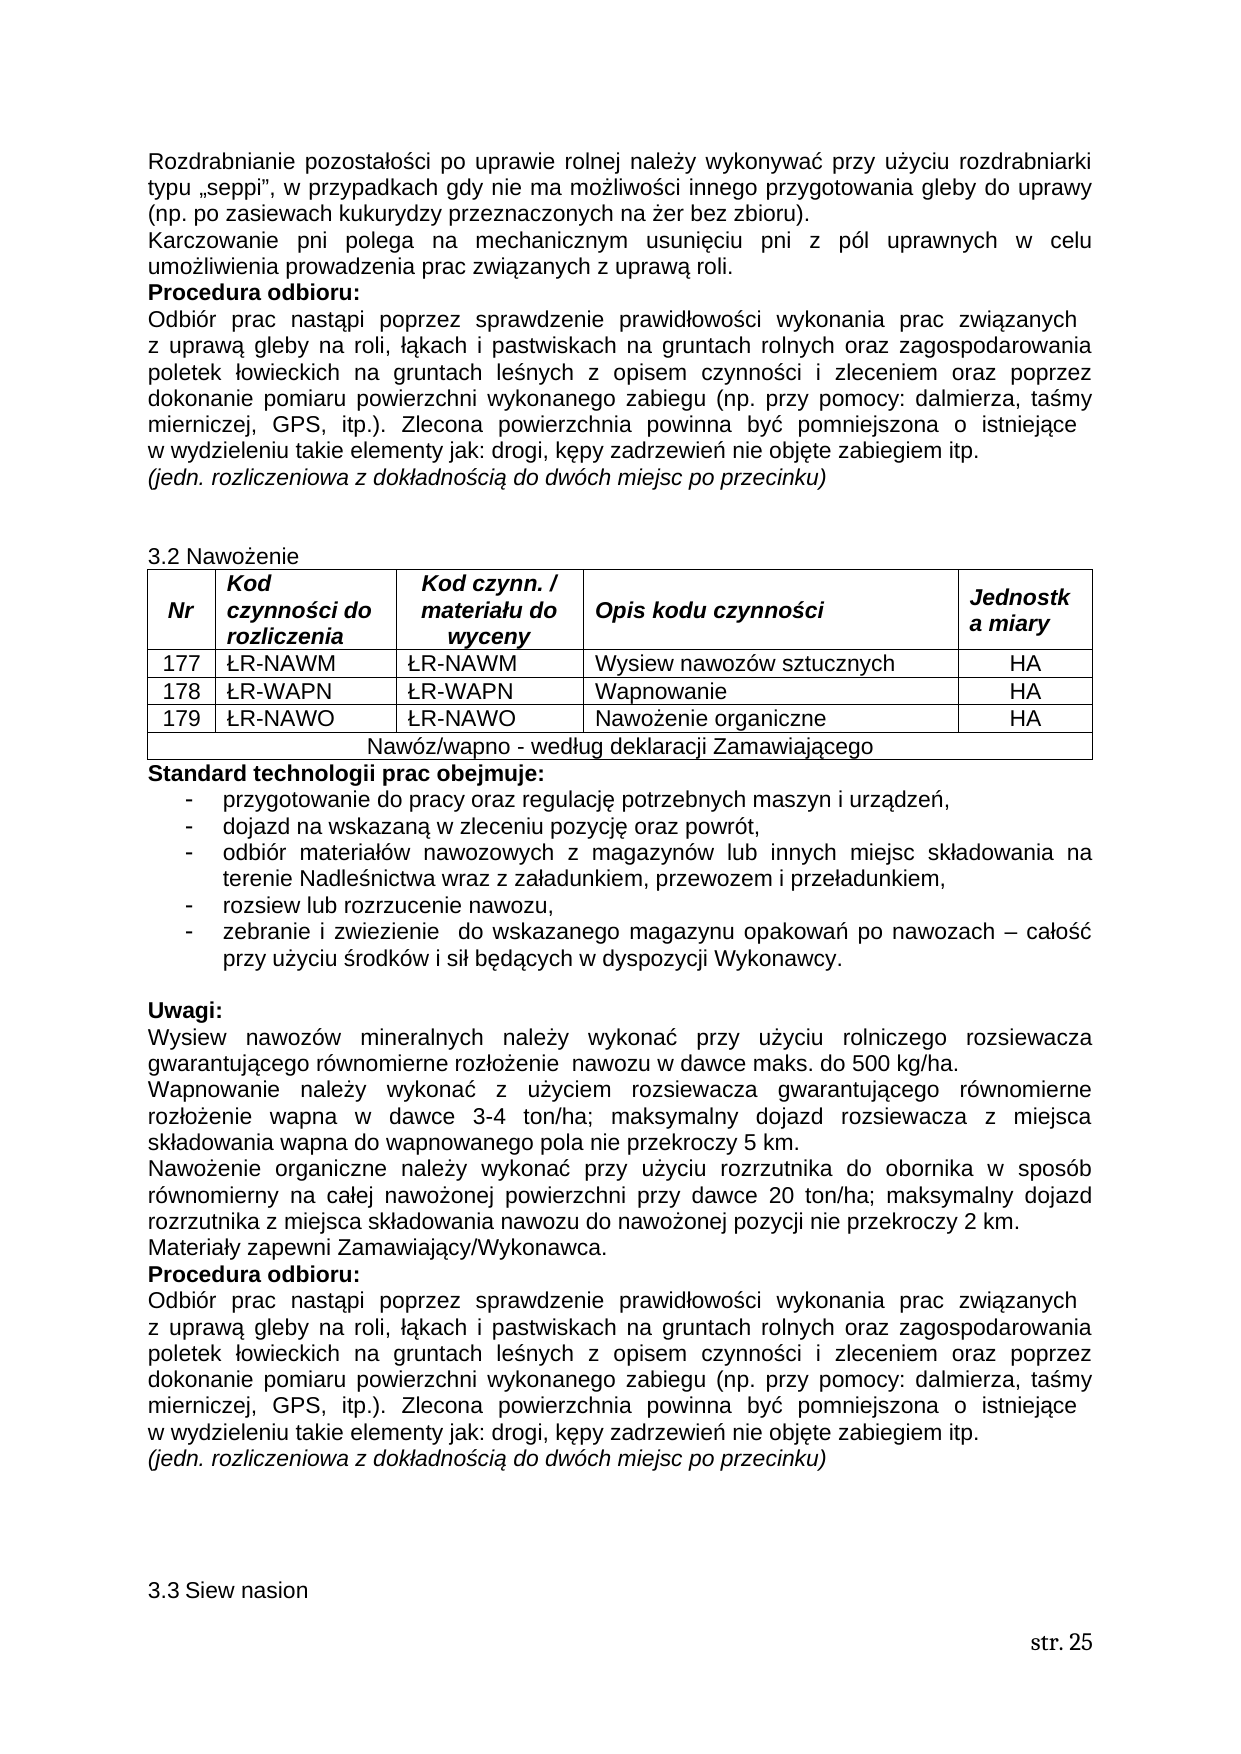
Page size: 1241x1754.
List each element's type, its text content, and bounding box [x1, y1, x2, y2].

text Wapnowanie należy wykonać z użyciem rozsiewacza gwarantującego równomierne rozłożenie wapna w dawce 3-4 ton/ha; maksymalny dojazd rozsiewacza z miejsca składowania wapna do wapnowanego pola nie przekroczy 5 km. [148, 1076, 1093, 1155]
table_cell 178 [148, 678, 215, 704]
list dojazd na wskazaną w zleceniu pozycję oraz powrót, [185, 813, 1093, 839]
text (jedn. rozliczeniowa z dokładnością do dwóch miejsc po przecinku) [148, 464, 1093, 490]
text Procedura odbioru: [148, 1261, 1093, 1287]
table_header Kod czynn. / materiału do wyceny [397, 570, 583, 649]
table_cell HA [959, 705, 1092, 732]
text Odbiór prac nastąpi poprzez sprawdzenie prawidłowości wykonania prac związanych z uprawą gleby na roli, łąkach i pastwiskach na gruntach rolnych oraz zagospodarowania poletek łowieckich na gruntach leśnych z opisem czynności i zleceniem oraz poprzez dokonanie pomiaru powierzchni wykonanego zabiegu (np. przy pomocy: dalmierza, taśmy mierniczej, GPS, itp.). Zlecona powierzchnia powinna być pomniejszona o istniejące w wydzieleniu takie elementy jak: drogi, kępy zadrzewień nie objęte zabiegiem itp. [148, 306, 1093, 464]
list zebranie i zwiezienie do wskazanego magazynu opakowań po nawozach – całość przy użyciu środków i sił będących w dyspozycji Wykonawcy. [185, 918, 1093, 971]
table_header Opis kodu czynności [584, 570, 958, 649]
table_cell ŁR-WAPN [397, 678, 583, 704]
table_header Nr [148, 570, 215, 649]
list odbiór materiałów nawozowych z magazynów lub innych miejsc składowania na terenie Nadleśnictwa wraz z załadunkiem, przewozem i przeładunkiem, [185, 839, 1093, 892]
text Nawożenie organiczne należy wykonać przy użyciu rozrzutnika do obornika w sposób równomierny na całej nawożonej powierzchni przy dawce 20 ton/ha; maksymalny dojazd rozrzutnika z miejsca składowania nawozu do nawożonej pozycji nie przekroczy 2 km. [148, 1155, 1093, 1234]
table_cell Wapnowanie [584, 678, 958, 704]
table_cell HA [959, 650, 1092, 677]
table_header Jednostka miary [959, 570, 1092, 649]
text Standard technologii prac obejmuje: [148, 760, 1093, 786]
list przygotowanie do pracy oraz regulację potrzebnych maszyn i urządzeń, [185, 786, 1093, 813]
list Siew nasion [148, 1577, 1093, 1603]
table_header Kod czynności do rozliczenia [216, 570, 396, 649]
text Rozdrabnianie pozostałości po uprawie rolnej należy wykonywać przy użyciu rozdrabniarki typu „seppi”, w przypadkach gdy nie ma możliwości innego przygotowania gleby do uprawy (np. po zasiewach kukurydzy przeznaczonych na żer bez zbioru). [148, 148, 1093, 227]
text Karczowanie pni polega na mechanicznym usunięciu pni z pól uprawnych w celu umożliwienia prowadzenia prac związanych z uprawą roli. [148, 227, 1093, 279]
list rozsiew lub rozrzucenie nawozu, [185, 892, 1093, 918]
table_cell Nawożenie organiczne [584, 705, 958, 732]
text Uwagi: [148, 997, 1093, 1023]
text Odbiór prac nastąpi poprzez sprawdzenie prawidłowości wykonania prac związanych z uprawą gleby na roli, łąkach i pastwiskach na gruntach rolnych oraz zagospodarowania poletek łowieckich na gruntach leśnych z opisem czynności i zleceniem oraz poprzez dokonanie pomiaru powierzchni wykonanego zabiegu (np. przy pomocy: dalmierza, taśmy mierniczej, GPS, itp.). Zlecona powierzchnia powinna być pomniejszona o istniejące w wydzieleniu takie elementy jak: drogi, kępy zadrzewień nie objęte zabiegiem itp. [148, 1287, 1093, 1445]
table_cell ŁR-NAWM [216, 650, 396, 677]
table_cell ŁR-NAWO [216, 705, 396, 732]
table_cell 179 [148, 705, 215, 732]
table_cell Wysiew nawozów sztucznych [584, 650, 958, 677]
text Procedura odbioru: [148, 279, 1093, 306]
text 3.2 Nawożenie [148, 543, 1093, 569]
text Wysiew nawozów mineralnych należy wykonać przy użyciu rolniczego rozsiewacza gwarantującego równomierne rozłożenie nawozu w dawce maks. do 500 kg/ha. [148, 1023, 1093, 1076]
text Materiały zapewni Zamawiający/Wykonawca. [148, 1234, 1093, 1261]
text (jedn. rozliczeniowa z dokładnością do dwóch miejsc po przecinku) [148, 1445, 1093, 1472]
table_cell ŁR-NAWM [397, 650, 583, 677]
table_cell ŁR-NAWO [397, 705, 583, 732]
table_cell Nawóz/wapno - według deklaracji Zamawiającego [148, 733, 1092, 759]
table_cell ŁR-WAPN [216, 678, 396, 704]
table_cell 177 [148, 650, 215, 677]
table_cell HA [959, 678, 1092, 704]
